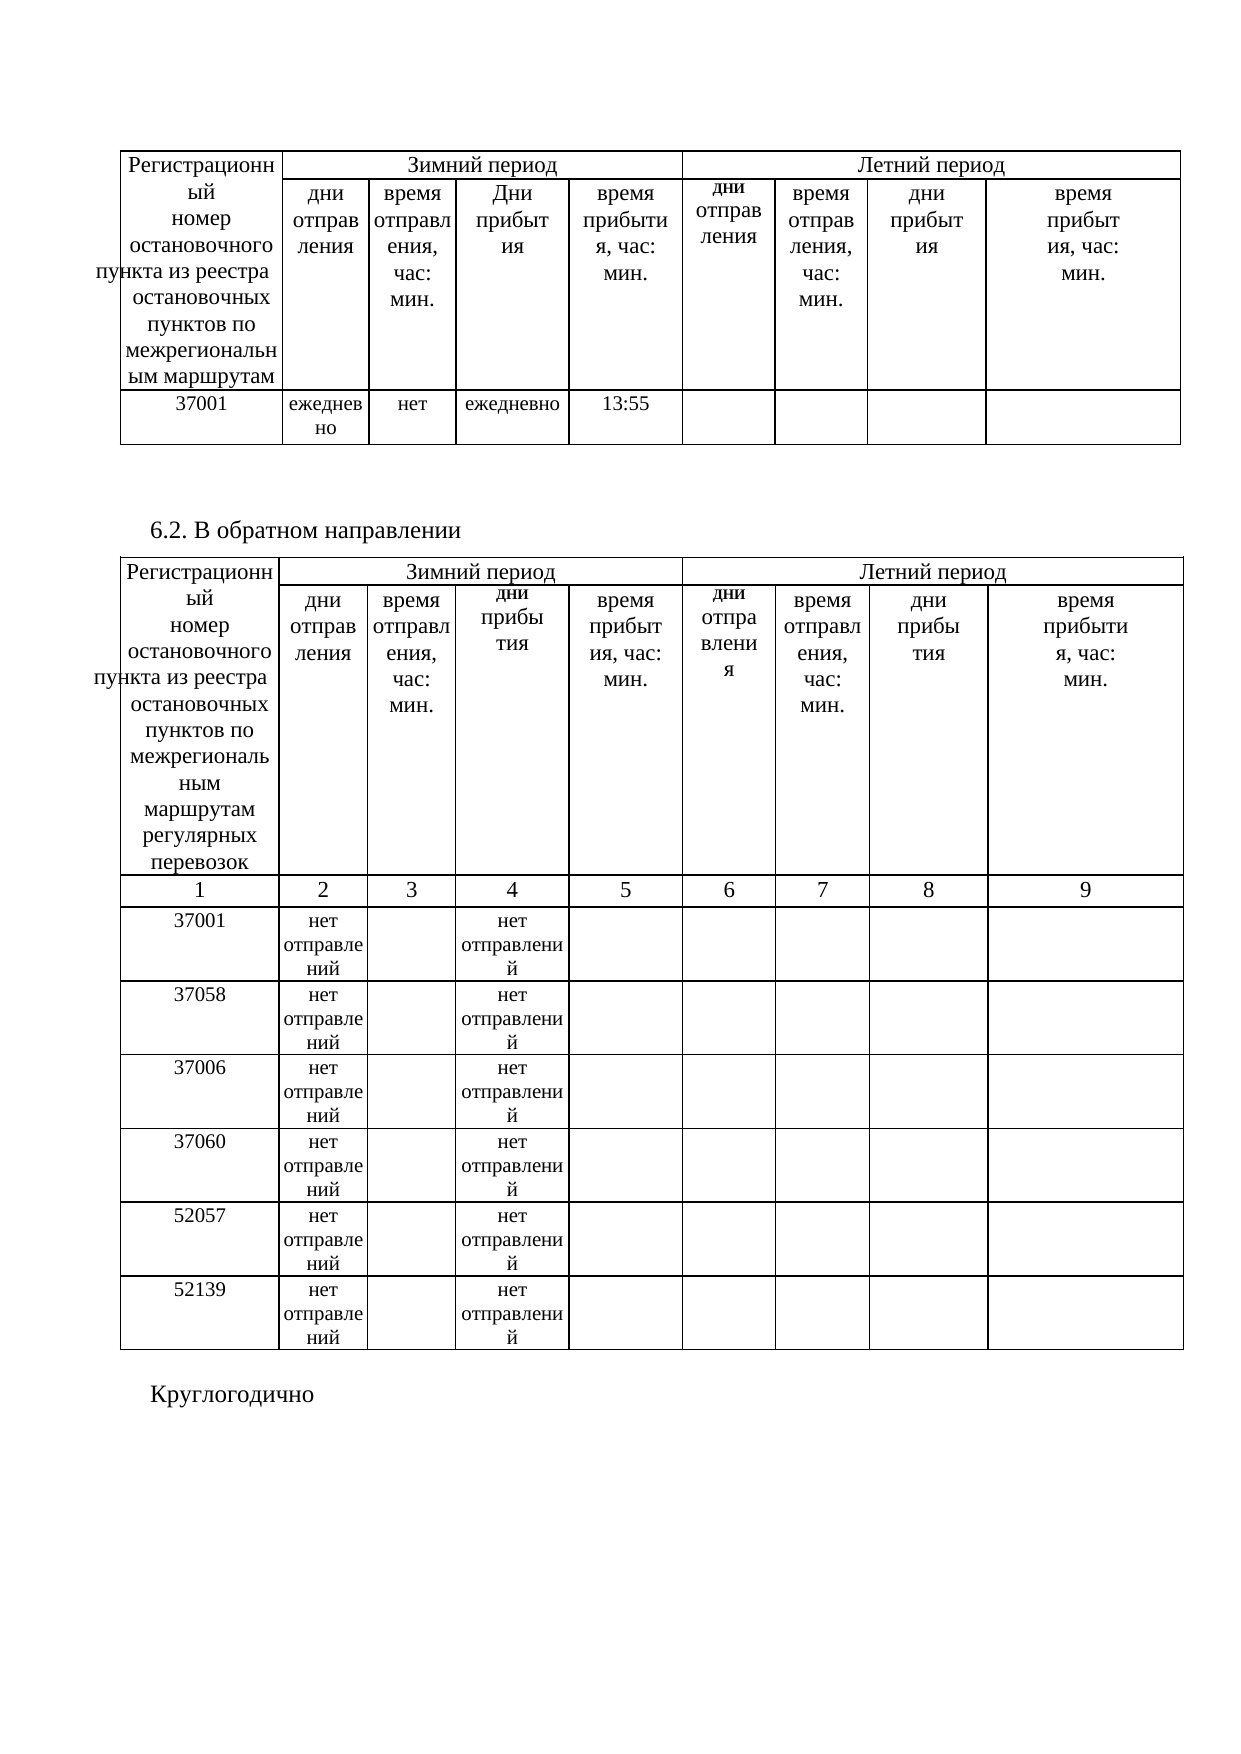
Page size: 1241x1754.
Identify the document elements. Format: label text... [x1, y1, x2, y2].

table_cell нет отправлений [456, 1203, 568, 1275]
text Круглогодично [150, 1379, 1090, 1408]
table_cell нет отправлений [280, 908, 367, 980]
table_cell нет [370, 391, 455, 444]
table_cell нет отправлений [456, 1129, 568, 1201]
table_cell время прибыти я, час: мин. [570, 180, 682, 389]
table_cell [989, 982, 1183, 1054]
table_cell ежедневно [457, 391, 568, 444]
table_cell [570, 1055, 682, 1127]
table_cell нет отправлений [280, 1277, 367, 1349]
table_cell 37058 [121, 982, 278, 1054]
table_cell [987, 391, 1180, 444]
table_cell нет отправлений [456, 908, 568, 980]
table_cell 37001 [121, 391, 282, 444]
table_cell [570, 1277, 682, 1349]
table_cell [868, 391, 985, 444]
table_cell нет отправлений [280, 982, 367, 1054]
table_cell [989, 1277, 1183, 1349]
table_header Летний период [683, 558, 1183, 584]
table_cell [870, 1203, 987, 1275]
table_cell [989, 908, 1183, 980]
table_cell дни прибыт ия [868, 180, 985, 389]
table_cell [776, 982, 869, 1054]
table_cell время прибыти я, час: мин. [989, 586, 1183, 874]
table_cell время отправл ения, час: мин. [776, 586, 869, 874]
table_cell нет отправлений [280, 1055, 367, 1127]
table_cell нет отправлений [456, 1277, 568, 1349]
table_cell [570, 982, 682, 1054]
table_cell 2 [280, 876, 367, 906]
table_cell [870, 1055, 987, 1127]
table_cell Дни прибыт ия [457, 180, 568, 389]
table_cell 1 [121, 876, 278, 906]
table_cell [683, 908, 775, 980]
table_cell [870, 1129, 987, 1201]
table_cell [989, 1129, 1183, 1201]
table_cell [368, 1277, 455, 1349]
table_cell [776, 1055, 869, 1127]
table_cell нет отправлений [280, 1129, 367, 1201]
table_cell 6 [683, 876, 775, 906]
table_cell 8 [870, 876, 987, 906]
table_cell ДНИ отправ ления [683, 180, 774, 389]
table_header Зимний период [283, 152, 682, 178]
table_cell время прибыт ия, час: мин. [987, 180, 1180, 389]
table_cell [683, 391, 774, 444]
table_cell [776, 1129, 869, 1201]
table_cell [368, 908, 455, 980]
table_cell [989, 1203, 1183, 1275]
table_cell [989, 1055, 1183, 1127]
table_cell [683, 1277, 775, 1349]
table_cell [368, 1055, 455, 1127]
table_cell 37006 [121, 1055, 278, 1127]
table_cell время отправл ения, час: мин. [368, 586, 455, 874]
table_cell нет отправлений [456, 982, 568, 1054]
table_cell 52139 [121, 1277, 278, 1349]
table_cell 7 [776, 876, 869, 906]
table_cell дни прибы тия [870, 586, 987, 874]
table_cell [870, 1277, 987, 1349]
table_header Регистрационный номер остановочного пункта из реестра остановочных пунктов по межрегиональным маршрутам регулярных перевозок [121, 558, 278, 874]
table_cell [570, 1129, 682, 1201]
table_cell [368, 982, 455, 1054]
table_cell ДНИ отпра влени я [683, 586, 775, 874]
table_cell ДНИ прибы тия [456, 586, 568, 874]
table_cell время прибыт ия, час: мин. [570, 586, 682, 874]
table_cell [683, 1203, 775, 1275]
table_cell время отправл ения, час: мин. [370, 180, 455, 389]
table_cell 52057 [121, 1203, 278, 1275]
table_cell 5 [570, 876, 682, 906]
table_cell [683, 1055, 775, 1127]
table_cell [870, 908, 987, 980]
table_cell [570, 908, 682, 980]
table_cell нет отправлений [280, 1203, 367, 1275]
table_cell [570, 1203, 682, 1275]
table_cell [776, 1277, 869, 1349]
table_cell время отправ ления, час: мин. [776, 180, 867, 389]
table_cell [776, 1203, 869, 1275]
table_cell 37060 [121, 1129, 278, 1201]
table_cell [870, 982, 987, 1054]
table_header Летний период [683, 152, 1180, 178]
table_cell [776, 391, 867, 444]
table_cell 3 [368, 876, 455, 906]
table_cell [683, 1129, 775, 1201]
table_cell нет отправлений [456, 1055, 568, 1127]
table_cell [368, 1203, 455, 1275]
table_cell ежедневно [283, 391, 368, 444]
table_cell 4 [456, 876, 568, 906]
table_cell дни отправ ления [280, 586, 367, 874]
table_header Зимний период [280, 558, 682, 584]
table_cell 9 [989, 876, 1183, 906]
table_cell дни отправ ления [283, 180, 368, 389]
text 6.2. В обратном направлении [150, 515, 1090, 544]
table_cell 37001 [121, 908, 278, 980]
table_cell 13:55 [570, 391, 682, 444]
table_header Регистрационный номер остановочного пункта из реестра остановочных пунктов по межрегиональным маршрутам регулярных перевозок [121, 152, 282, 389]
table_cell [776, 908, 869, 980]
table_cell [368, 1129, 455, 1201]
table_cell [683, 982, 775, 1054]
